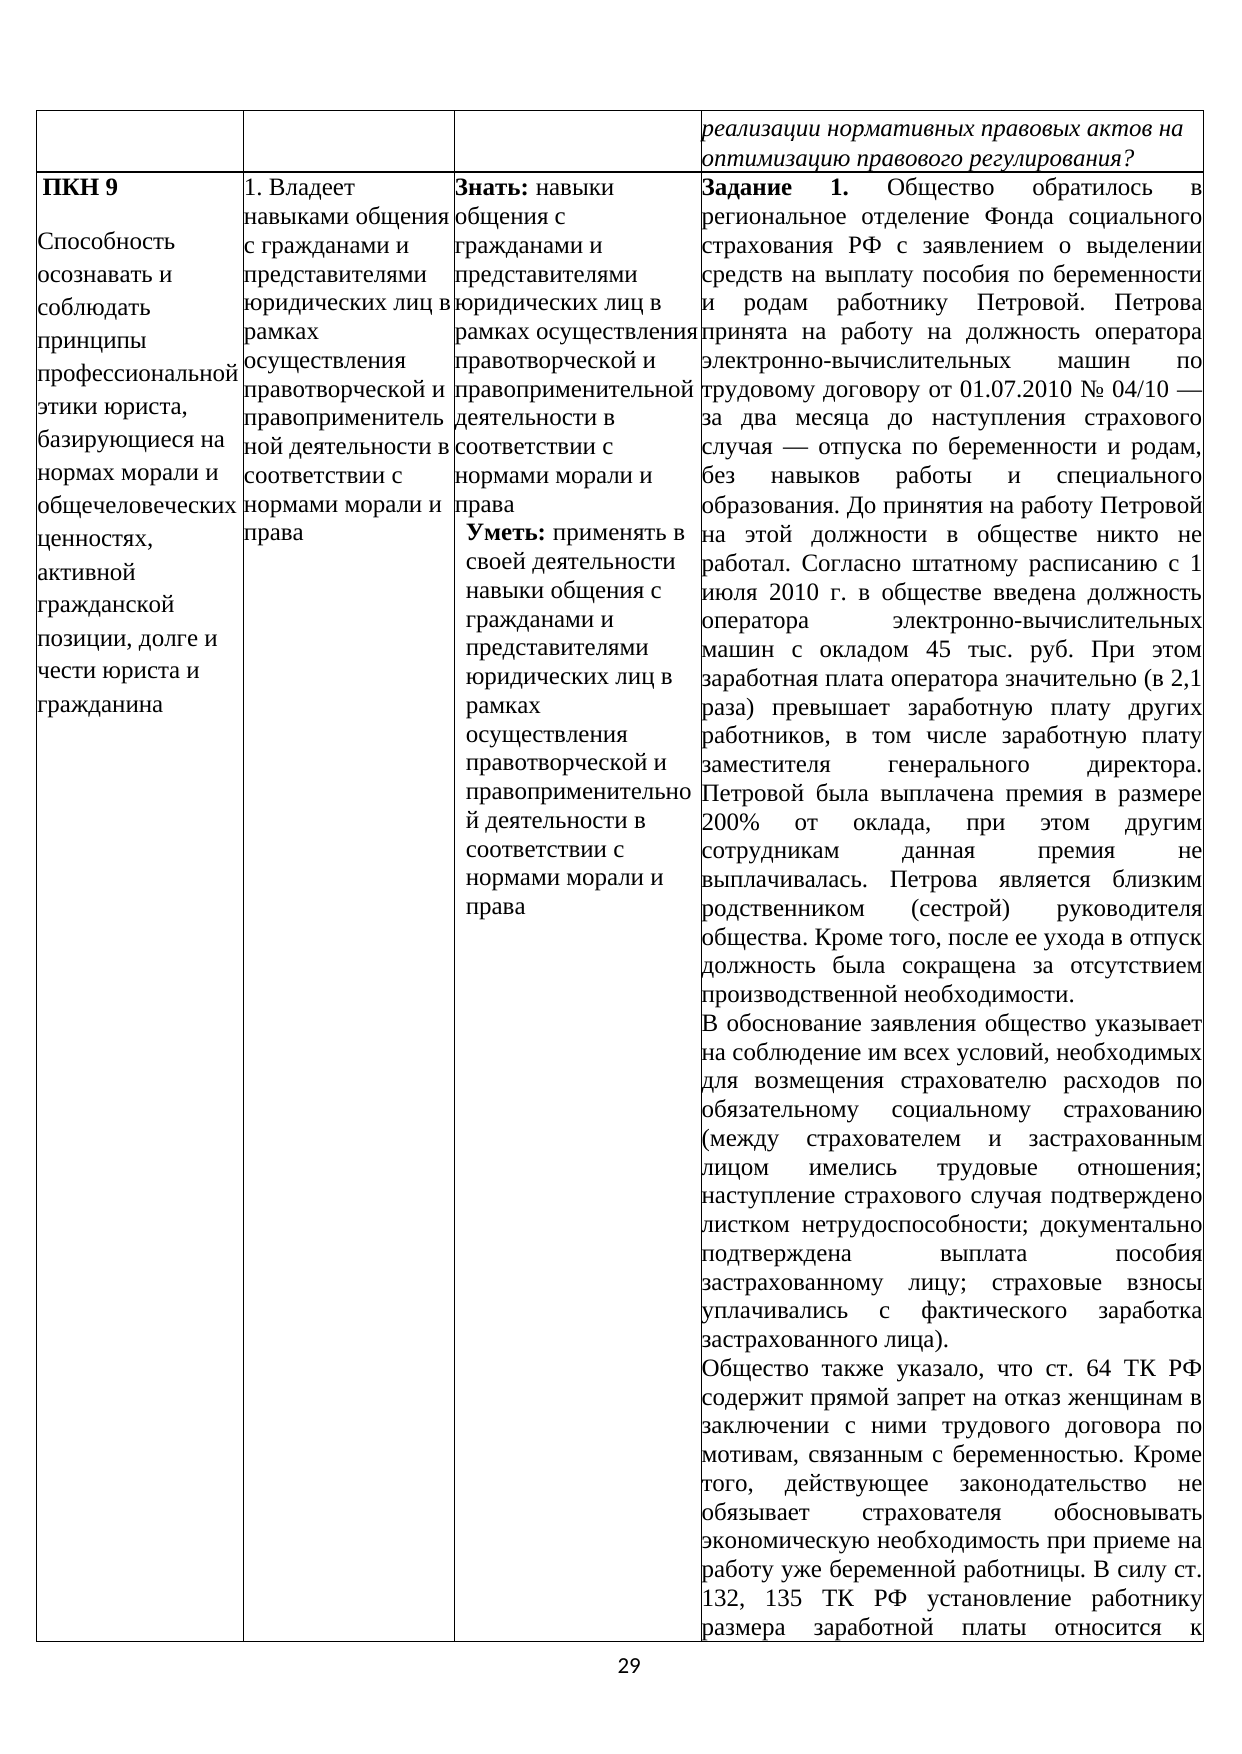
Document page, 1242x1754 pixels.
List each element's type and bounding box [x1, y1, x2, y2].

table_cell [455, 111, 701, 171]
table_cell [455, 173, 701, 1641]
table_cell [244, 173, 454, 1641]
table_cell [702, 111, 1203, 171]
table_cell [244, 111, 454, 171]
table_cell [702, 173, 1203, 1641]
table_cell [37, 173, 243, 1641]
